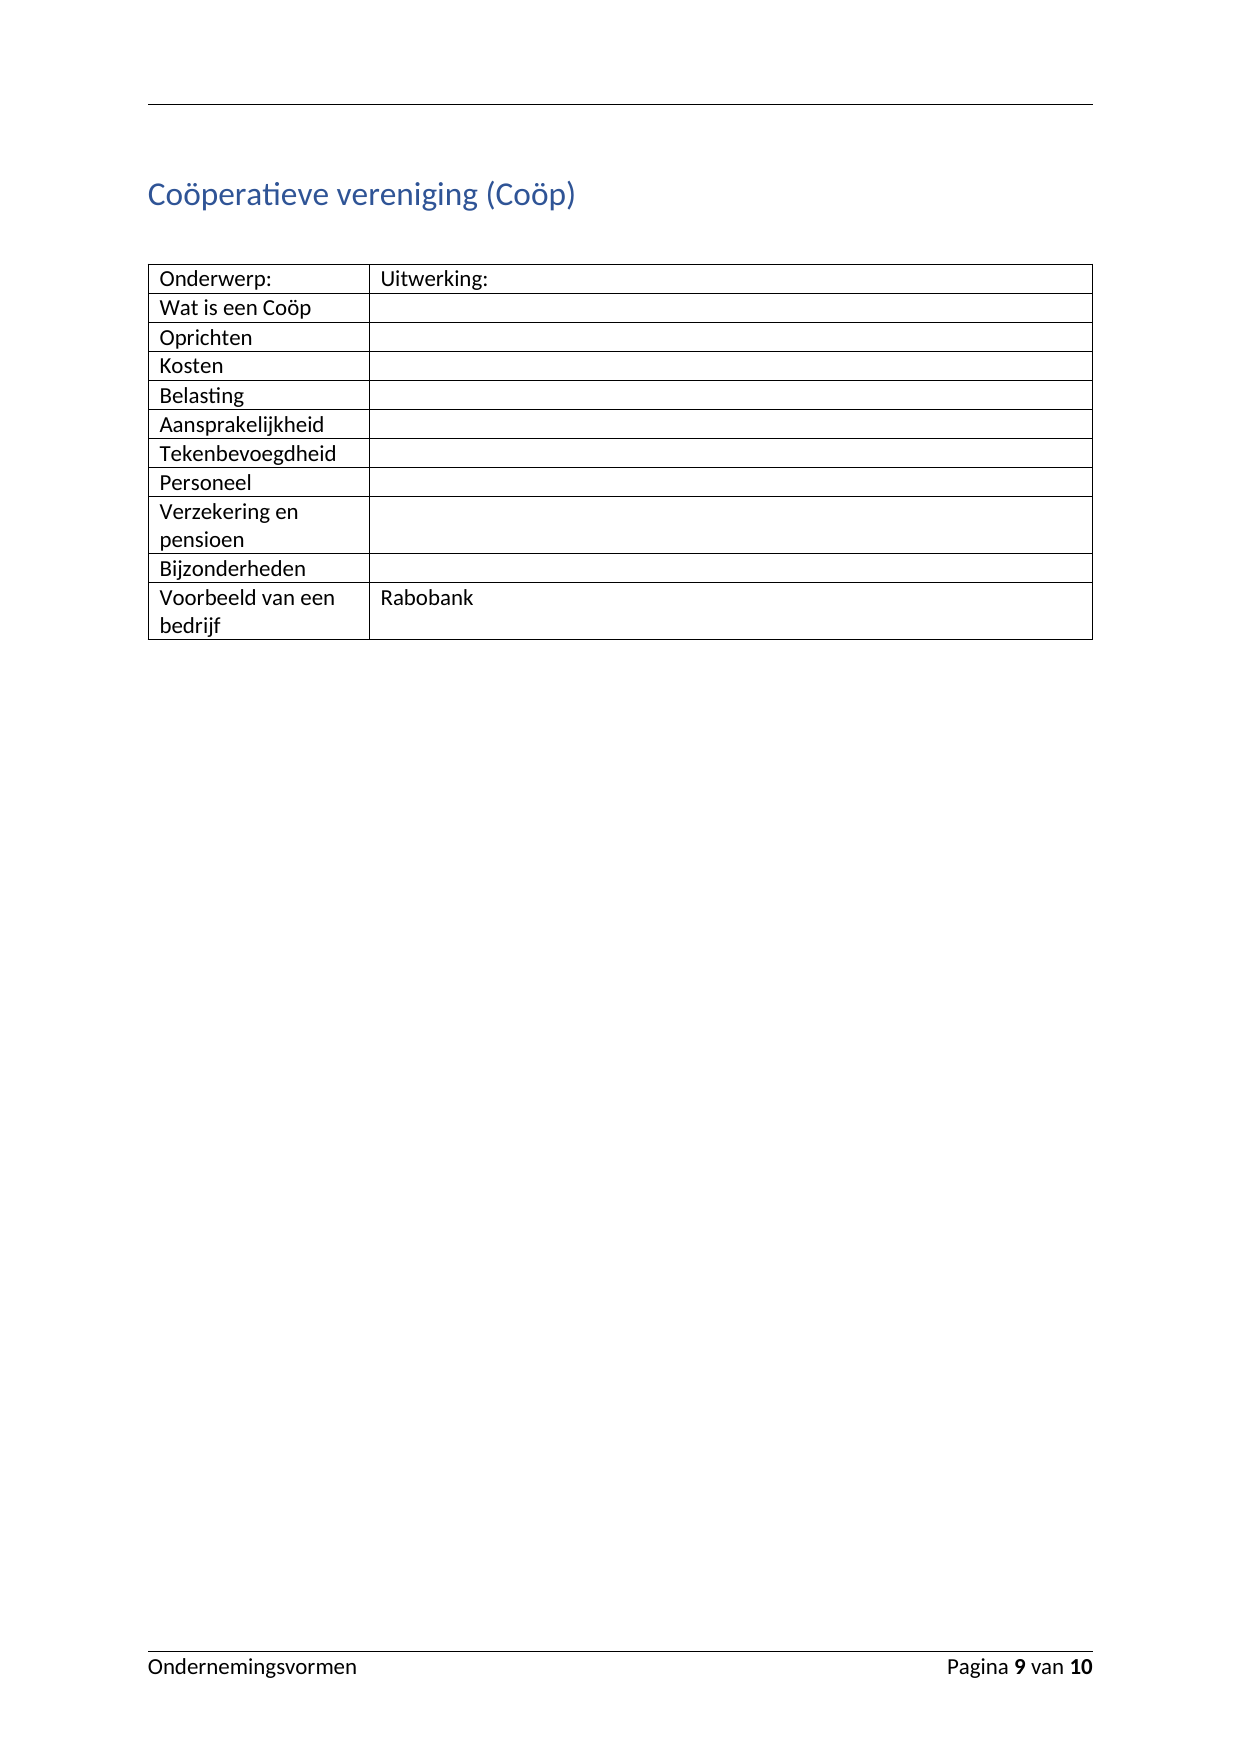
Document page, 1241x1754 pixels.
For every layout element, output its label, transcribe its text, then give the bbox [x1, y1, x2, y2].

table_cell [370, 294, 1092, 322]
table_cell [370, 468, 1092, 496]
table_cell Bijzonderheden [149, 554, 369, 582]
table_cell Tekenbevoegdheid [149, 439, 369, 467]
table_cell [370, 352, 1092, 380]
table_cell [370, 381, 1092, 409]
table_cell [370, 439, 1092, 467]
table_cell Personeel [149, 468, 369, 496]
table_cell Wat is een Coöp [149, 294, 369, 322]
table_cell [370, 554, 1092, 582]
table_header Onderwerp: [149, 265, 369, 292]
table_cell Belasting [149, 381, 369, 409]
table_cell Voorbeeld van een bedrijf [149, 583, 369, 639]
table_header Uitwerking: [370, 265, 1092, 292]
subtitle Coöperatieve vereniging (Coöp) [148, 173, 1093, 213]
table_cell Verzekering en pensioen [149, 497, 369, 553]
table_cell Rabobank [370, 583, 1092, 639]
table_cell Kosten [149, 352, 369, 380]
table_cell Oprichten [149, 323, 369, 351]
table_cell [370, 410, 1092, 438]
table_cell [370, 497, 1092, 553]
table_cell Aansprakelijkheid [149, 410, 369, 438]
table_cell [370, 323, 1092, 351]
